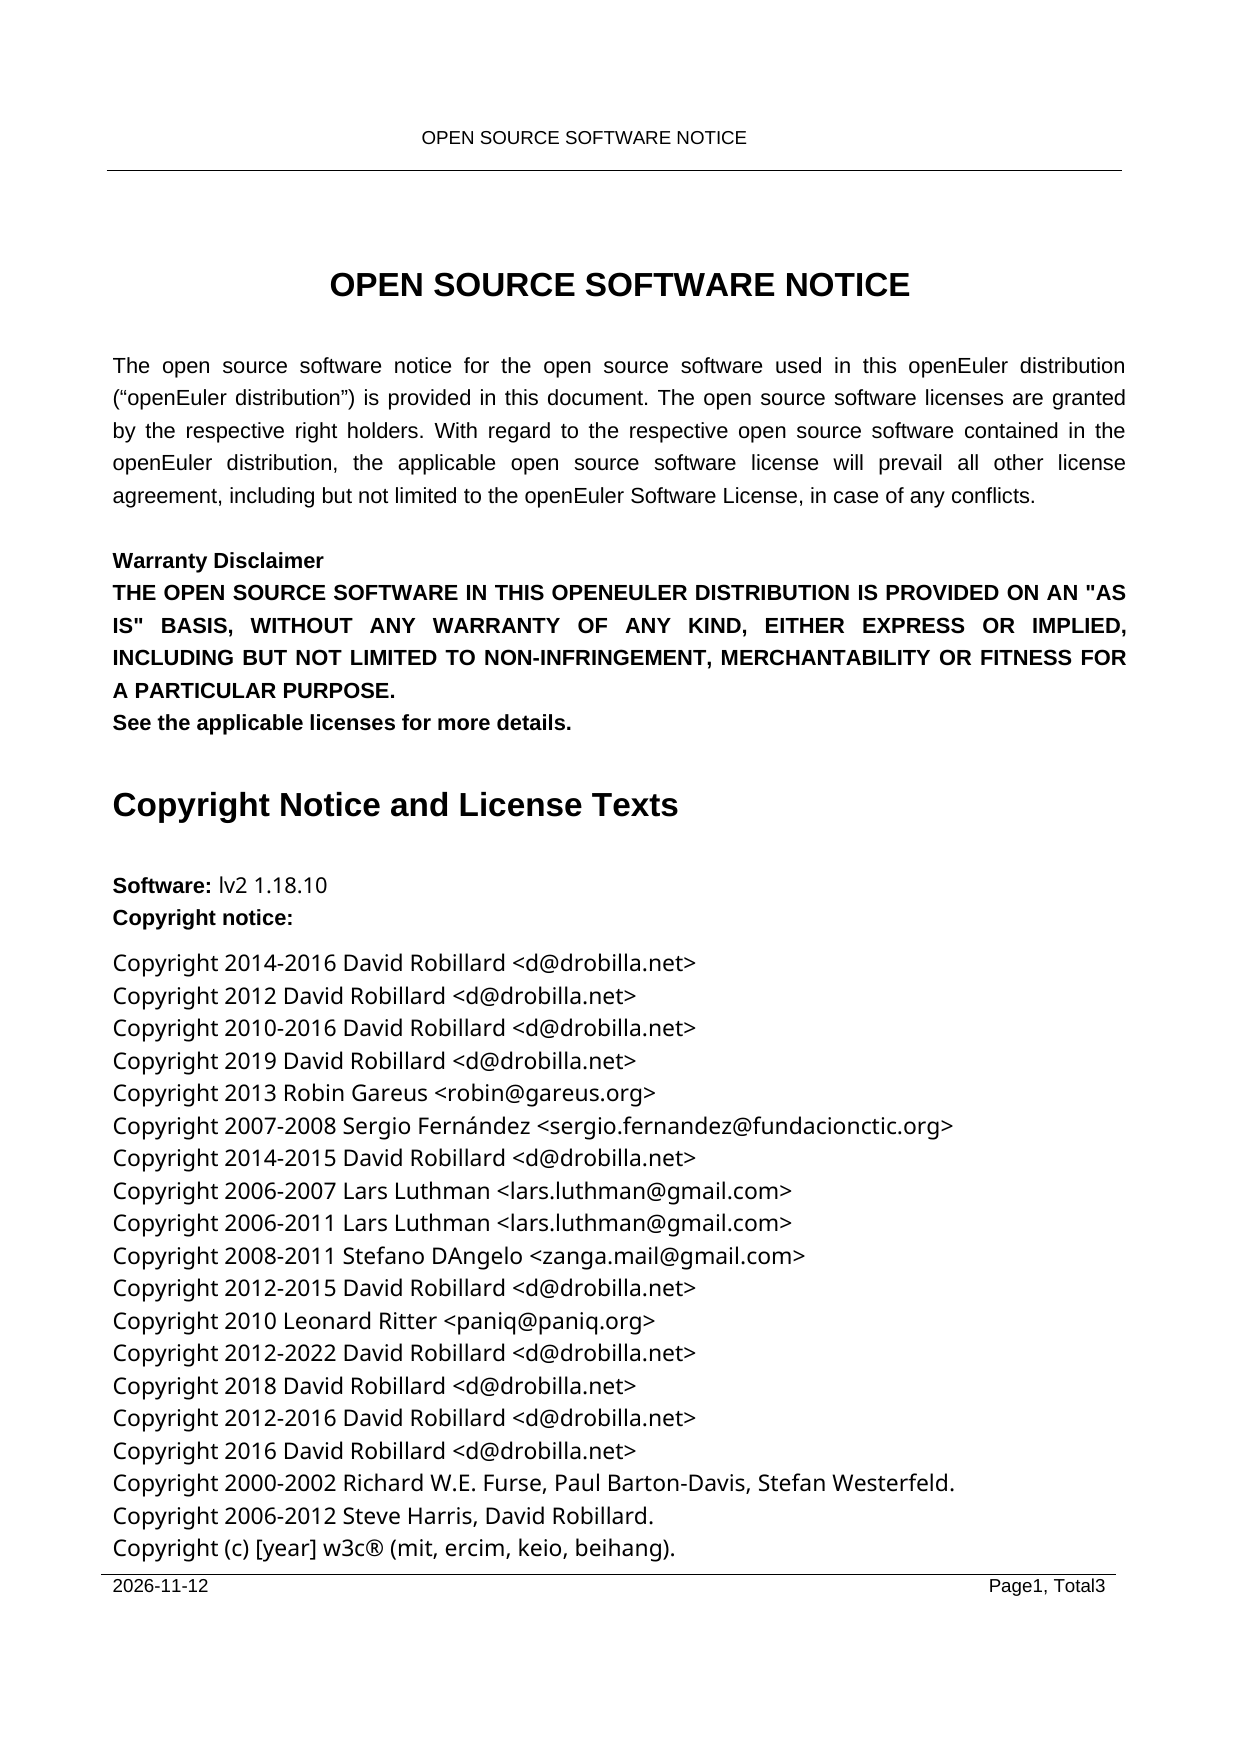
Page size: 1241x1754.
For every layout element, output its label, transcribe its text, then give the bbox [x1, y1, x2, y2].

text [112, 947, 1128, 1564]
text Warranty Disclaimer [112, 544, 1128, 576]
text THE OPEN SOURCE SOFTWARE IN THIS OPENEULER DISTRIBUTION IS PROVIDED ON AN "AS IS" BASIS, WITHOUT ANY WARRANTY OF ANY KIND, EITHER EXPRESS OR IMPLIED, INCLUDING BUT NOT LIMITED TO NON-INFRINGEMENT, MERCHANTABILITY OR FITNESS FOR A PARTICULAR PURPOSE. See the applicable licenses for more details. [112, 576, 1128, 739]
text Copyright notice: [112, 901, 1128, 934]
text The open source software notice for the open source software used in this openEuler distribution (“openEuler distribution”) is provided in this document. The open source software licenses are granted by the respective right holders. With regard to the respective open source software contained in the openEuler distribution, the applicable open source software license will prevail all other license agreement, including but not limited to the openEuler Software License, in case of any conflicts. [112, 349, 1128, 511]
title Software: lv2 1.18.10 [112, 869, 1128, 901]
text OPEN SOURCE SOFTWARE NOTICE [112, 251, 1128, 316]
text Copyright Notice and License Texts [112, 771, 1128, 836]
